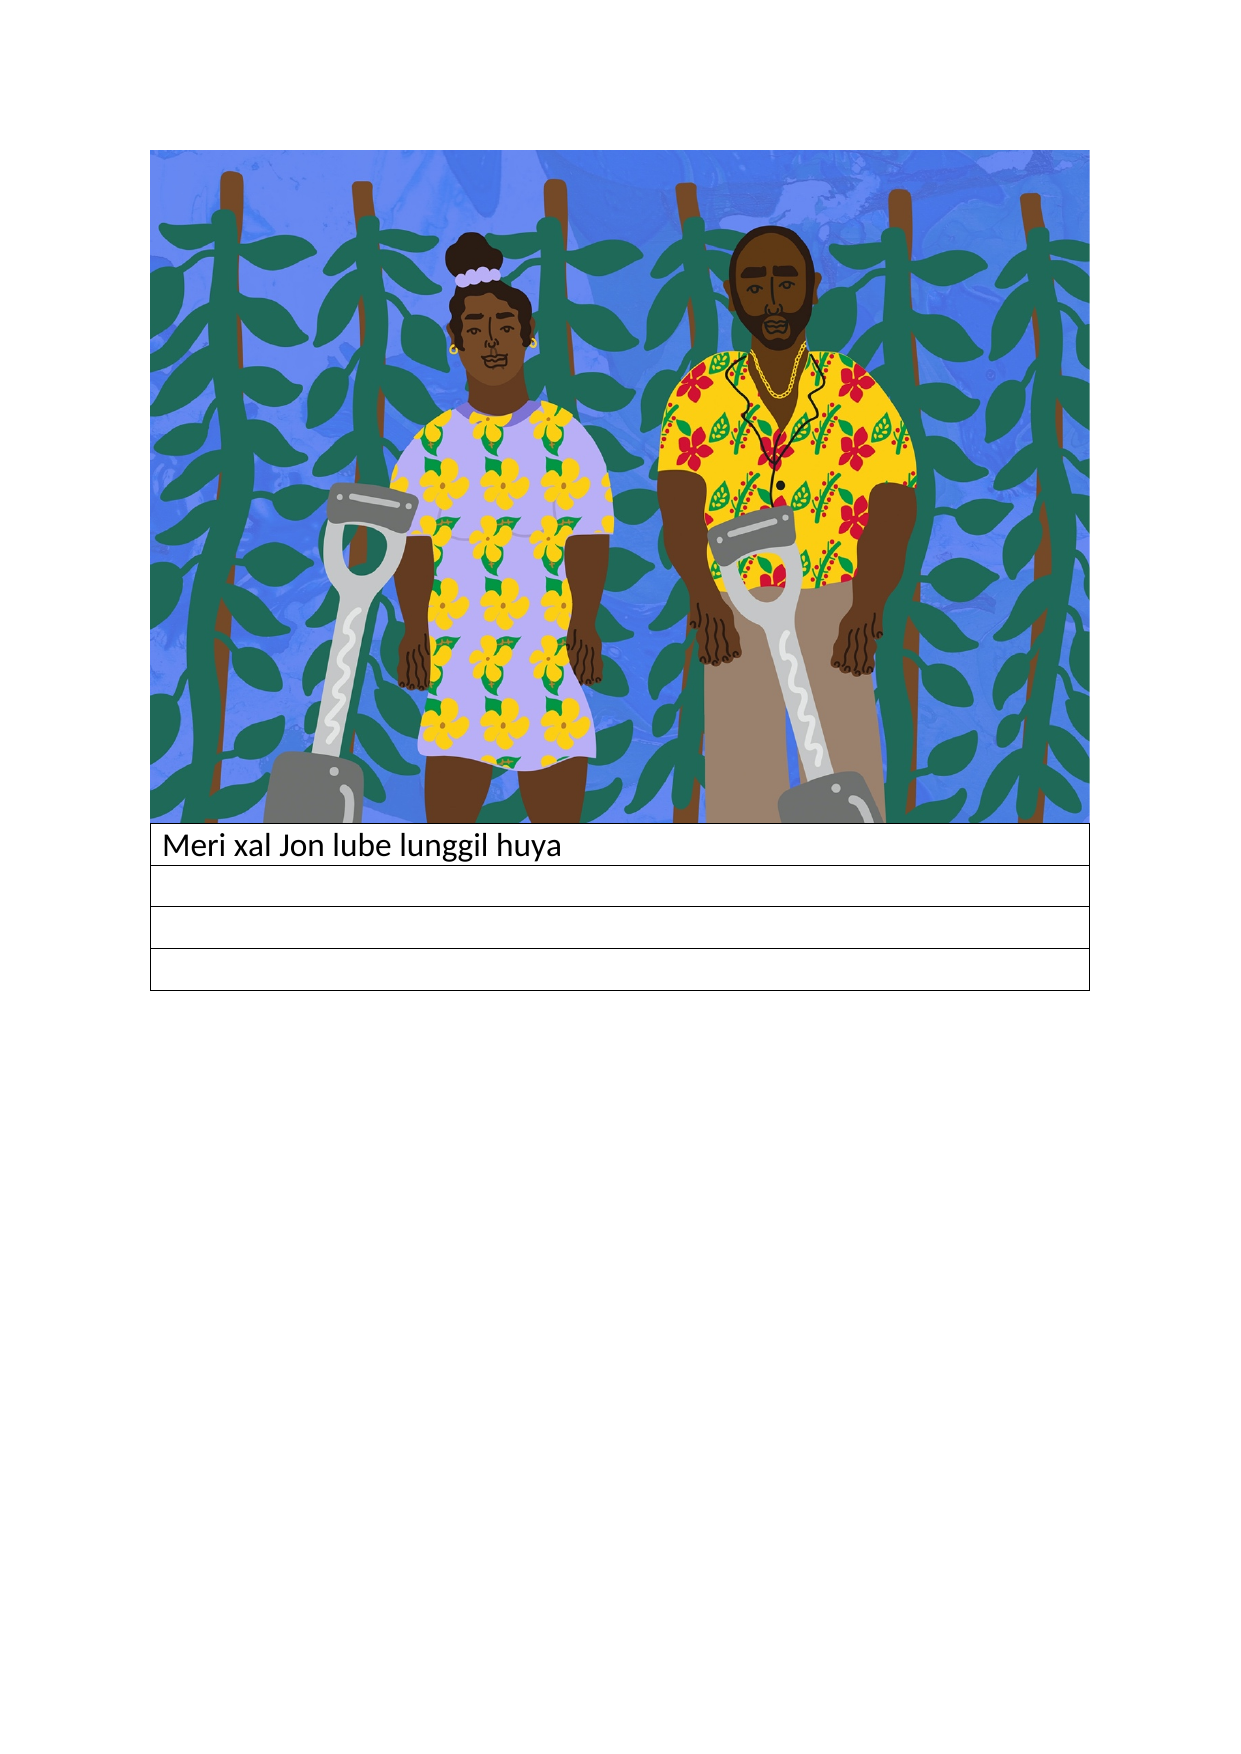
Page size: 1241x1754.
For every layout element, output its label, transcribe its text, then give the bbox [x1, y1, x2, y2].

picture [150, 150, 1090, 823]
table_cell [151, 907, 1089, 948]
table_cell [151, 949, 1089, 990]
table_header Meri xal Jon lube lunggil huya [151, 824, 1089, 864]
table_cell [151, 866, 1089, 906]
